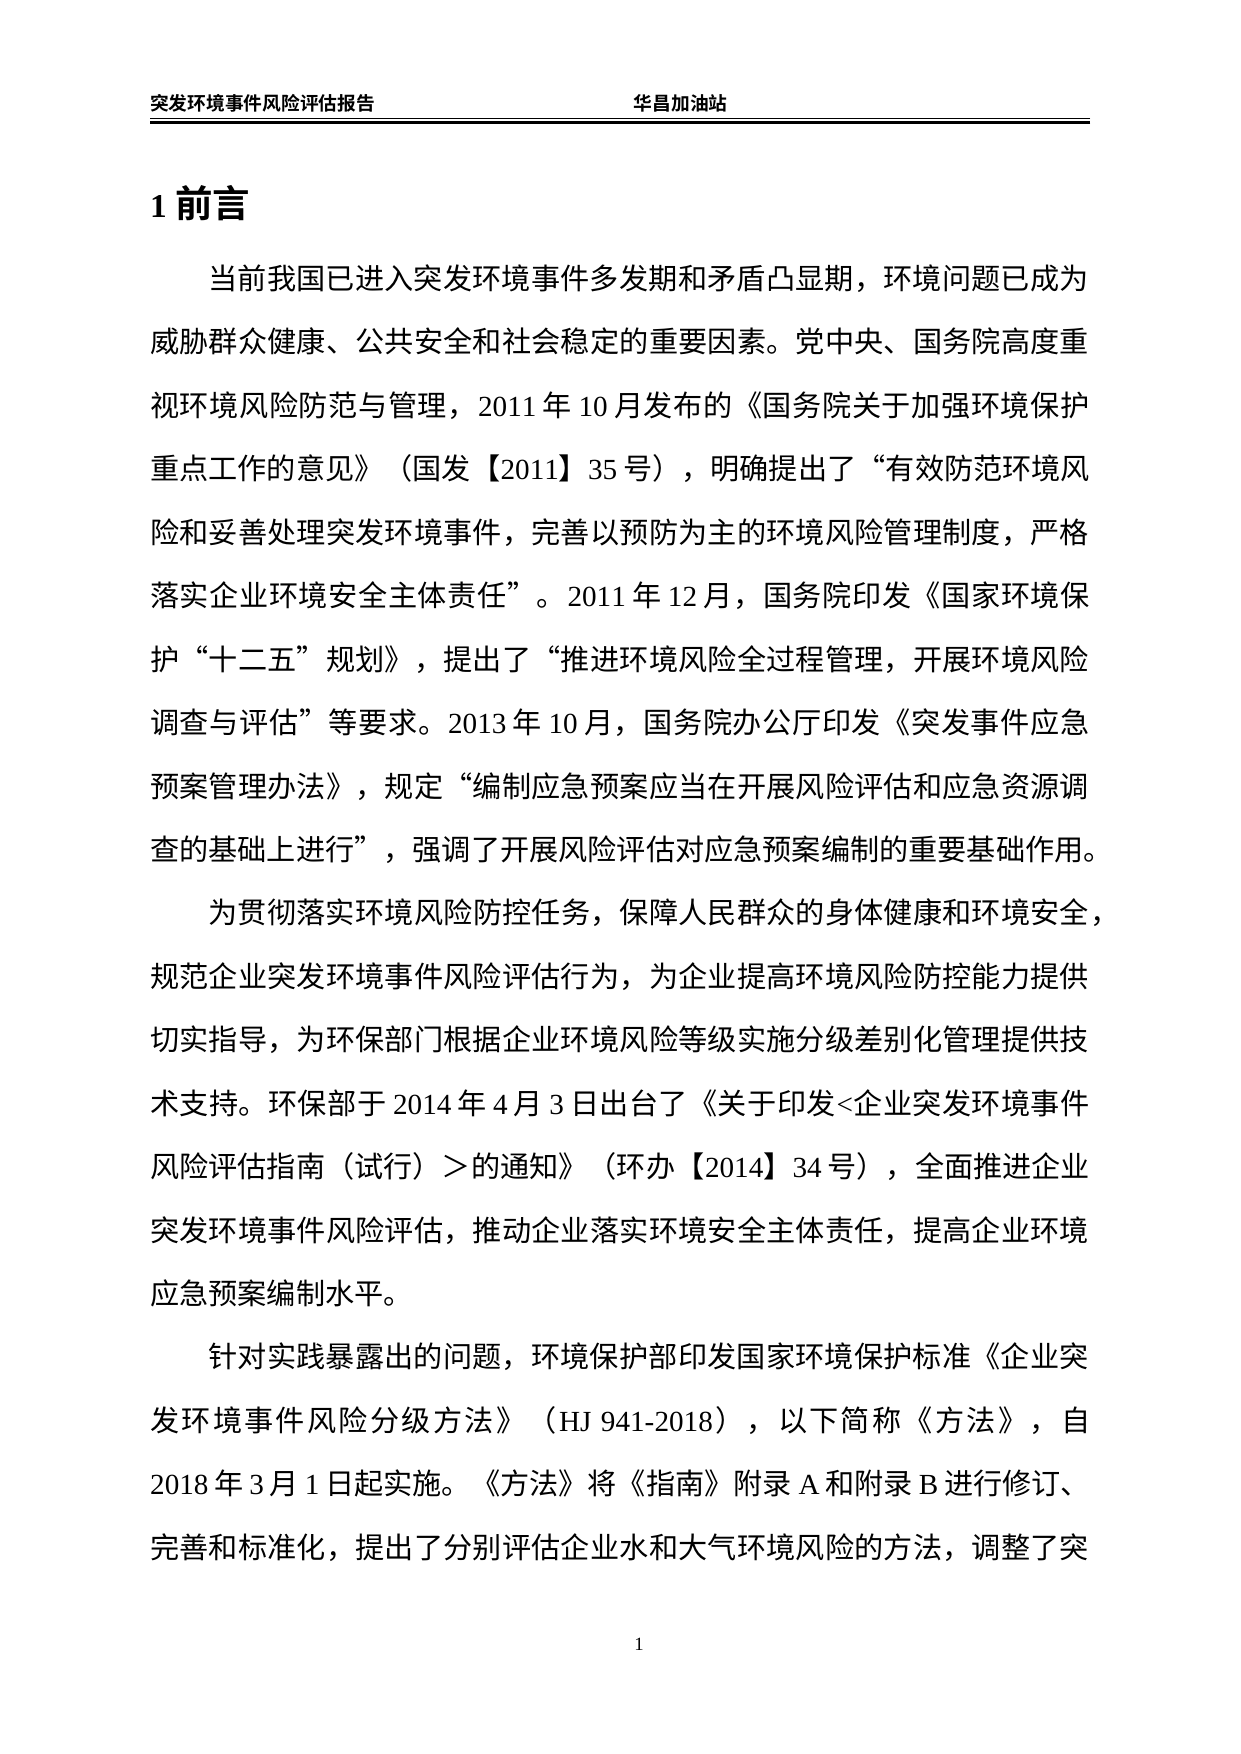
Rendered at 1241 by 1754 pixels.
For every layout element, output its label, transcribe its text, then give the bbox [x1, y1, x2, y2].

subtitle 1 前言 [150, 174, 1090, 228]
text 当前我国已进入突发环境事件多发期和矛盾凸显期，环境问题已成为威胁群众健康、公共安全和社会稳定的重要因素。党中央、国务院高度重视环境风险防范与管理，2011年10月发布的《国务院关于加强环境保护重点工作的意见》（国发【2011】35号），明确提出了“有效防范环境风险和妥善处理突发环境事件，完善以预防为主的环境风险管理制度，严格落实企业环境安全主体责任”。2011年12月，国务院印发《国家环境保护“十二五”规划》，提出了“推进环境风险全过程管理，开展环境风险调查与评估”等要求。2013年10月，国务院办公厅印发《突发事件应急预案管理办法》，规定“编制应急预案应当在开展风险评估和应急资源调查的基础上进行”，强调了开展风险评估对应急预案编制的重要基础作用。 [150, 256, 1090, 869]
text 为贯彻落实环境风险防控任务，保障人民群众的身体健康和环境安全，规范企业突发环境事件风险评估行为，为企业提高环境风险防控能力提供切实指导，为环保部门根据企业环境风险等级实施分级差别化管理提供技术支持。环保部于2014年4月3日出台了《关于印发<企业突发环境事件风险评估指南（试行）＞的通知》（环办【2014】34号），全面推进企业突发环境事件风险评估，推动企业落实环境安全主体责任，提高企业环境应急预案编制水平。 [150, 890, 1090, 1313]
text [150, 1334, 1090, 1567]
